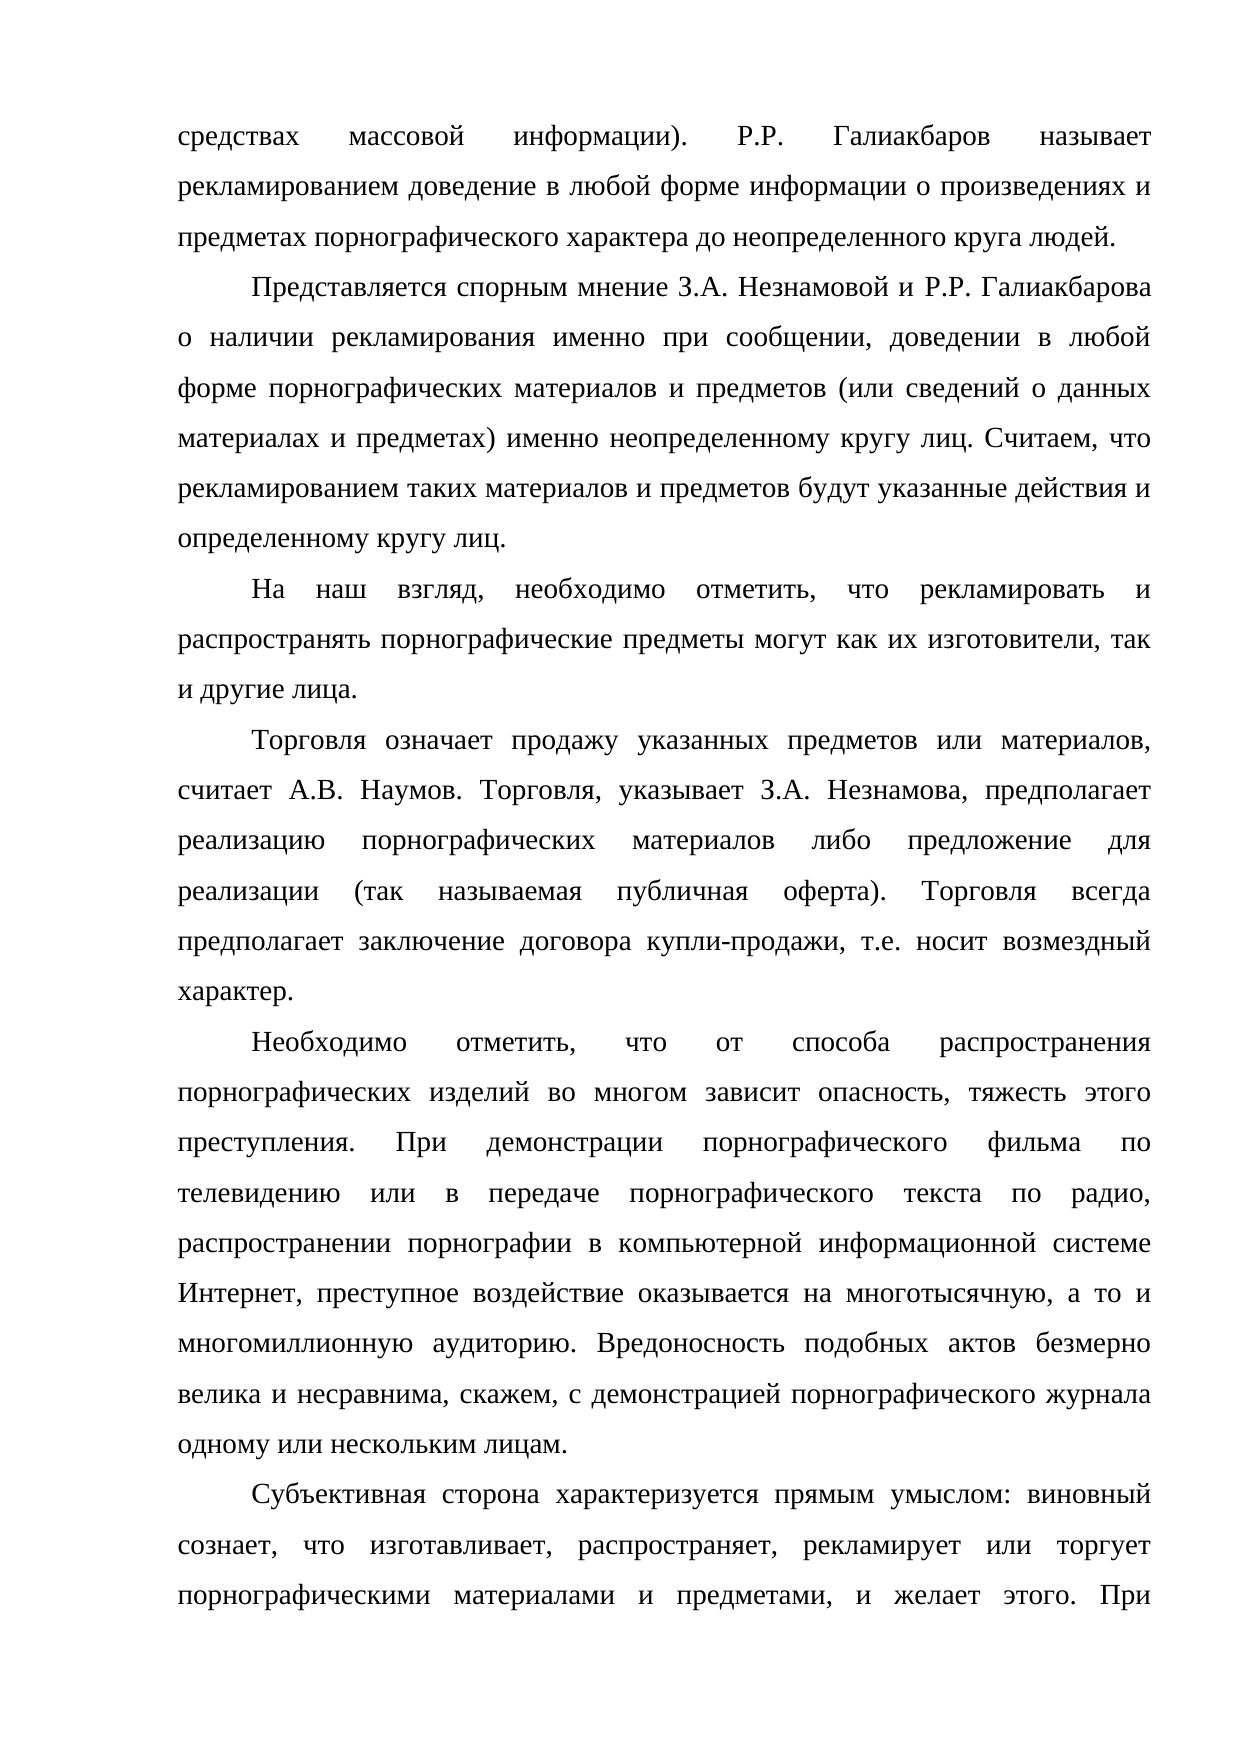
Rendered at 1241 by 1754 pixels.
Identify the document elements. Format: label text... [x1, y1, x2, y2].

text Необходимо отметить, что от способа распространения порнографических изделий во многом зависит опасность, тяжесть этого преступления. При демонстрации порнографического фильма по телевидению или в передаче порнографического текста по радио, распространении порнографии в компьютерной информационной системе Интернет, преступное воздействие оказывается на многотысячную, а то и многомиллионную аудиторию. Вредоносность подобных актов безмерно велика и несравнима, скажем, с демонстрацией порнографического журнала одному или нескольким лицам. [177, 1024, 1152, 1460]
text На наш взгляд, необходимо отметить, что рекламировать и распространять порнографические предметы могут как их изготовители, так и другие лица. [177, 571, 1152, 705]
text Представляется спорным мнение З.А. Незнамовой и P.P. Галиакбарова о наличии рекламирования именно при сообщении, доведении в любой форме порнографических материалов и предметов (или сведений о данных материалах и предметах) именно неопределенному кругу лиц. Считаем, что рекламированием таких материалов и предметов будут указанные действия и определенному кругу лиц. [177, 269, 1152, 554]
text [177, 1477, 1152, 1611]
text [177, 118, 1152, 252]
text Торговля означает продажу указанных предметов или материалов, считает А.В. Наумов. Торговля, указывает З.А. Незнамова, предполагает реализацию порнографических материалов либо предложение для реализации (так называемая публичная оферта). Торговля всегда предполагает заключение договора купли-продажи, т.е. носит возмездный характер. [177, 722, 1152, 1007]
